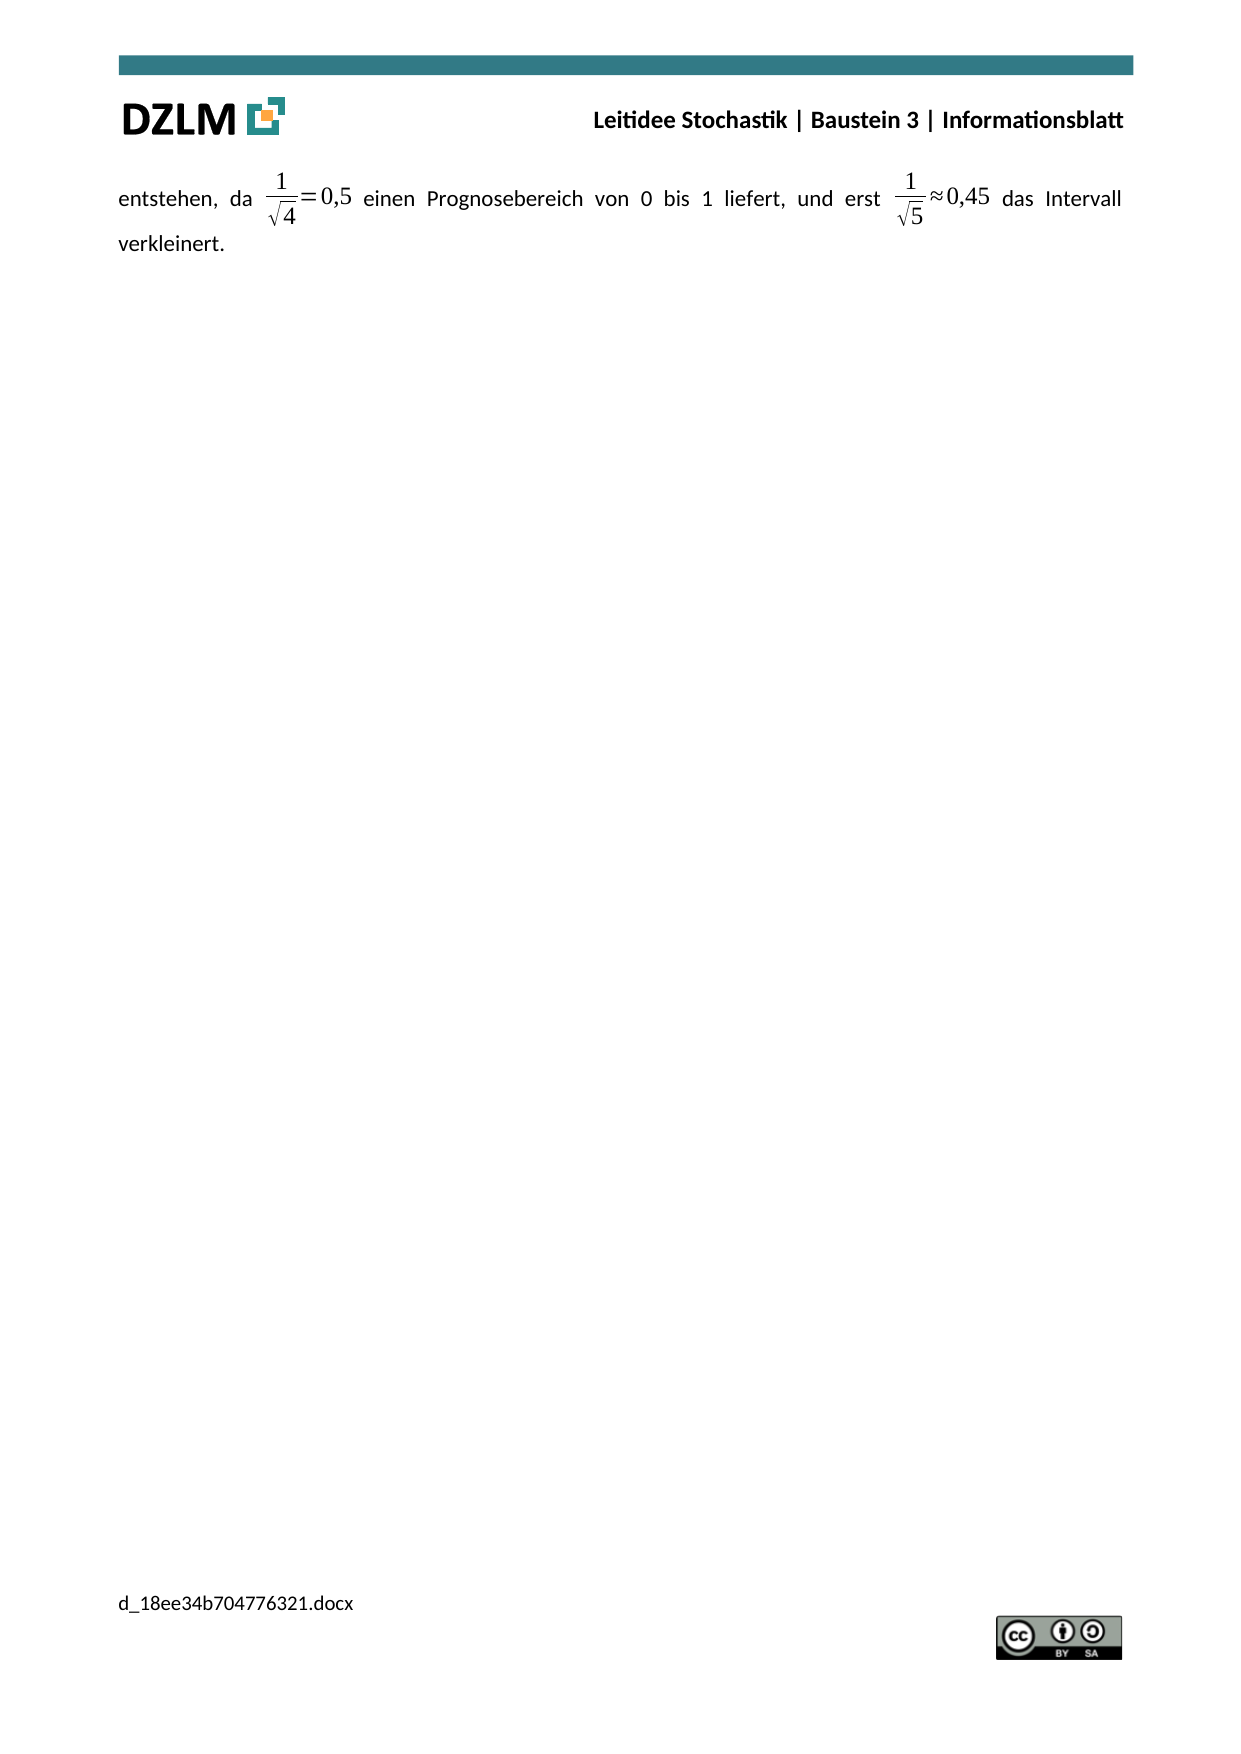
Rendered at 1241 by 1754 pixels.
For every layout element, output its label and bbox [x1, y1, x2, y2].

text [118, 168, 1122, 257]
picture [995, 1615, 1123, 1661]
